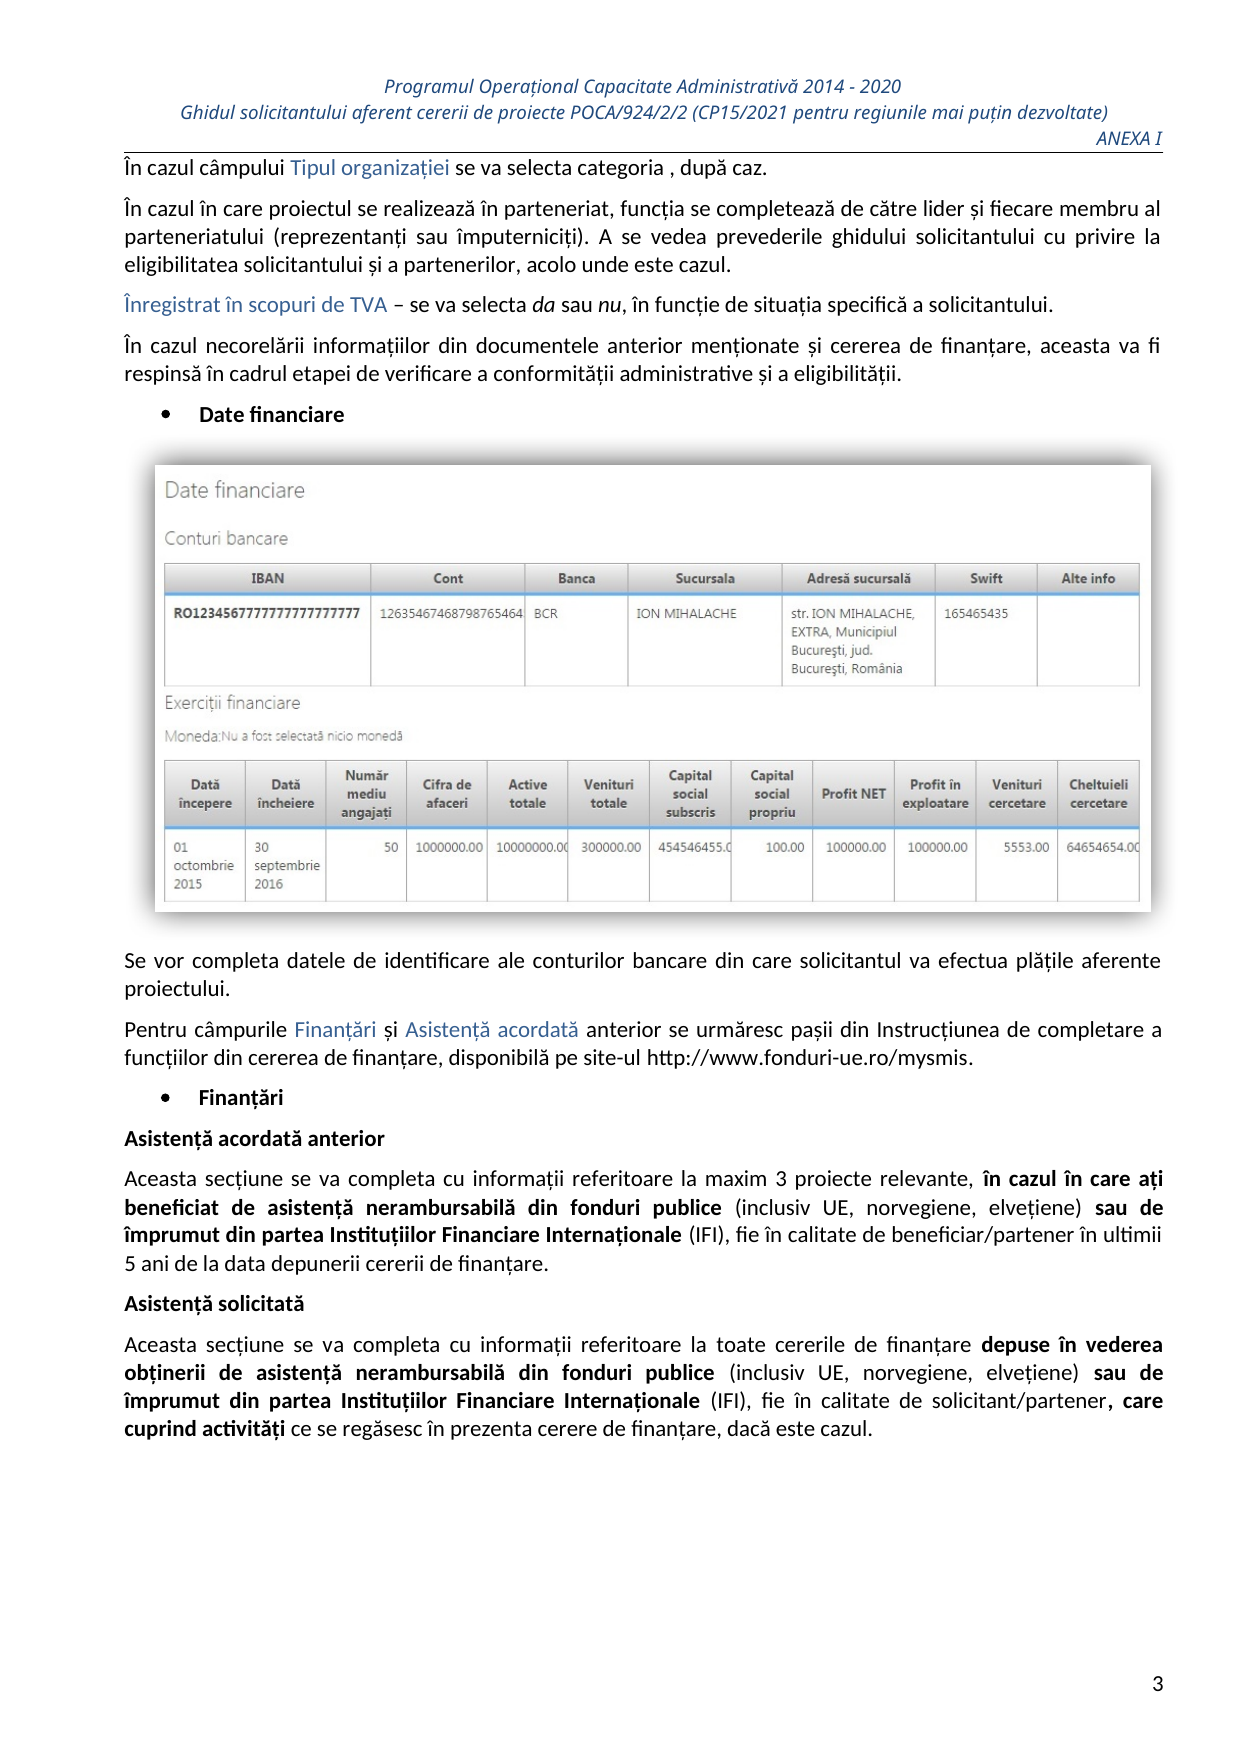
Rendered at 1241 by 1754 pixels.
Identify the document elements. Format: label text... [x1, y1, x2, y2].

text Asistență acordată anterior [124, 1124, 1163, 1152]
text Înregistrat în scopuri de TVA – se va selecta da sau nu, în funcție de situația specifică a solicitantului. [124, 291, 1163, 319]
text În cazul necorelării informațiilor din documentele anterior menționate și cererea de finanțare, aceasta va fi respinsă în cadrul etapei de verificare a conformității administrative și a eligibilității. [124, 331, 1163, 387]
list Finanțări [161, 1083, 1163, 1112]
list Date financiare [162, 400, 1163, 428]
text Asistență solicitată [124, 1289, 1163, 1317]
picture [155, 465, 1151, 912]
text Pentru câmpurile Finanțări și Asistență acordată anterior se urmăresc pașii din Instrucțiunea de completare a funcțiilor din cererea de finanțare, disponibilă pe site-ul http://www.fonduri-ue.ro/mysmis. [124, 1015, 1163, 1071]
text În cazul în care proiectul se realizează în parteneriat, funcția se completează de către lider și fiecare membru al parteneriatului (reprezentanți sau împuterniciți). A se vedea prevederile ghidului solicitantului cu privire la eligibilitatea solicitantului și a partenerilor, acolo unde este cazul. [124, 194, 1163, 278]
text Aceasta secțiune se va completa cu informații referitoare la toate cererile de finanțare depuse în vederea obținerii de asistență nerambursabilă din fonduri publice (inclusiv UE, norvegiene, elvețiene) sau de împrumut din partea Instituțiilor Financiare Internaționale (IFI), fie în calitate de solicitant/partener, care cuprind activități ce se regăsesc în prezenta cerere de finanțare, dacă este cazul. [124, 1330, 1163, 1442]
text Aceasta secțiune se va completa cu informații referitoare la maxim 3 proiecte relevante, în cazul în care ați beneficiat de asistență nerambursabilă din fonduri publice (inclusiv UE, norvegiene, elvețiene) sau de împrumut din partea Instituțiilor Financiare Internaționale (IFI), fie în calitate de beneficiar/partener în ultimii 5 ani de la data depunerii cererii de finanțare. [124, 1164, 1163, 1277]
text În cazul câmpului Tipul organizației se va selecta categoria , după caz. [124, 153, 1163, 182]
text Se vor completa datele de identificare ale conturilor bancare din care solicitantul va efectua plățile aferente proiectului. [124, 946, 1163, 1002]
